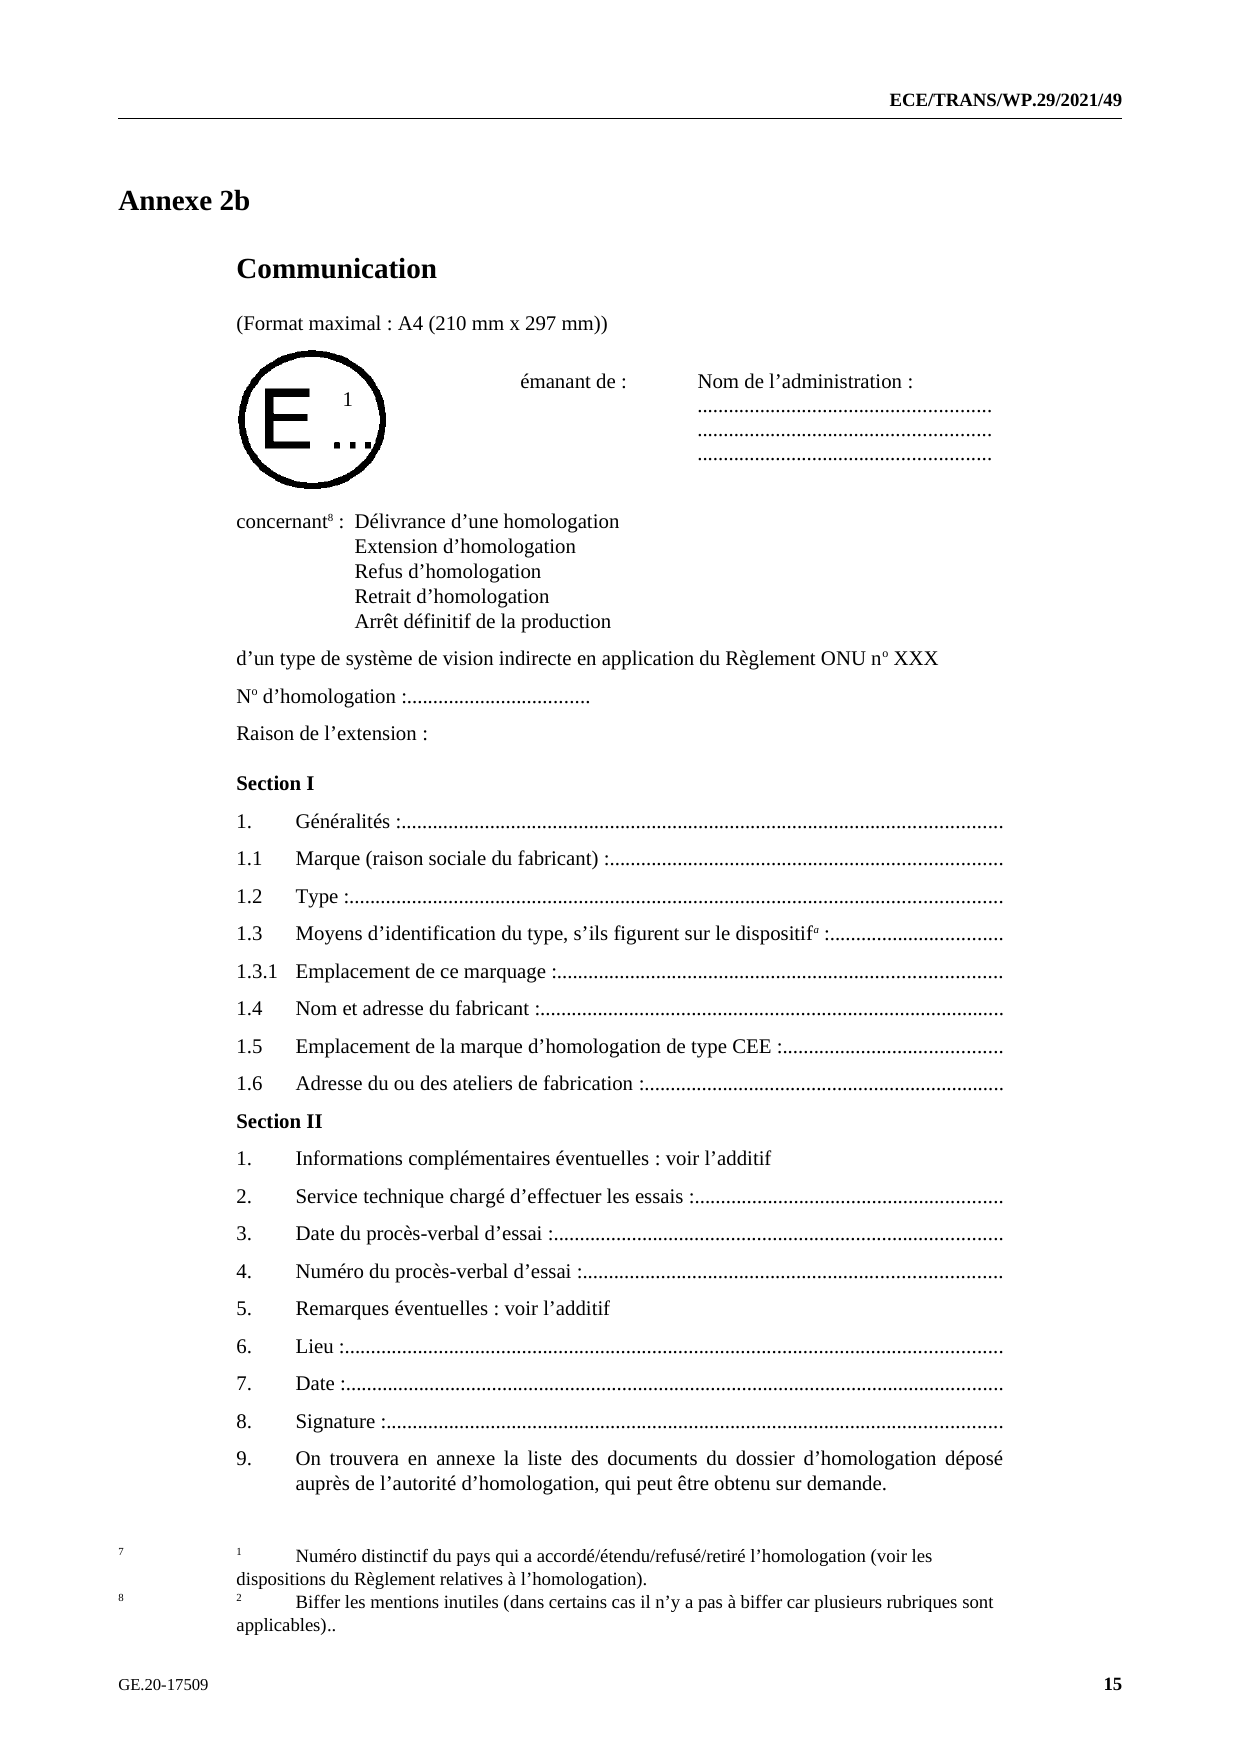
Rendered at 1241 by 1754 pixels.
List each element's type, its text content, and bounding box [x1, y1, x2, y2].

text 4. Numéro du procès-verbal d’essai : [236, 1258, 1004, 1283]
text 1. Généralités : [236, 808, 1004, 833]
text 1.4 Nom et adresse du fabricant : [236, 995, 1004, 1020]
text (Format maximal : A4 (210 mm x 297 mm)) [236, 310, 1004, 335]
text 8. Signature : [236, 1408, 1004, 1433]
text 6. Lieu : [236, 1333, 1004, 1358]
text d’un type de système de vision indirecte en application du Règlement ONU no XXX [236, 645, 1004, 670]
text 1.6 Adresse du ou des ateliers de fabrication : [236, 1070, 1004, 1095]
text 9. On trouvera en annexe la liste des documents du dossier d’homologation déposé auprès de l’autorité d’homologation, qui peut être obtenu sur demande. [236, 1445, 1004, 1495]
text 1.3 Moyens d’identification du type, s’ils figurent sur le dispositifa : [236, 920, 1004, 945]
text 1.5 Emplacement de la marque d’homologation de type CEE : [236, 1033, 1004, 1058]
text 5. Remarques éventuelles : voir l’additif [236, 1295, 1004, 1320]
picture [238, 349, 387, 490]
text Extension d’homologation [354, 533, 1004, 558]
text 1. Informations complémentaires éventuelles : voir l’additif [236, 1145, 1004, 1170]
text concernant : Délivrance d’une homologation [236, 508, 1004, 533]
text 1.1 Marque (raison sociale du fabricant) : [236, 845, 1004, 870]
text Section I [236, 770, 1022, 795]
text Section II [236, 1108, 1004, 1133]
text Retrait d’homologation [354, 583, 1004, 608]
text Communication [118, 254, 1004, 285]
text No d’homologation : [236, 683, 1004, 708]
text 7. Date : [236, 1370, 1004, 1395]
text 3. Date du procès-verbal d’essai : [236, 1220, 1004, 1245]
text Raison de l’extension : [236, 720, 1004, 745]
text 1.3.1 Emplacement de ce marquage : [236, 958, 1004, 983]
text 2. Service technique chargé d’effectuer les essais : [236, 1183, 1004, 1208]
text Refus d’homologation [354, 558, 1004, 583]
text Arrêt définitif de la production [354, 608, 1004, 633]
text 1.2 Type : [236, 883, 1004, 908]
text Annexe 2b [118, 185, 1004, 216]
